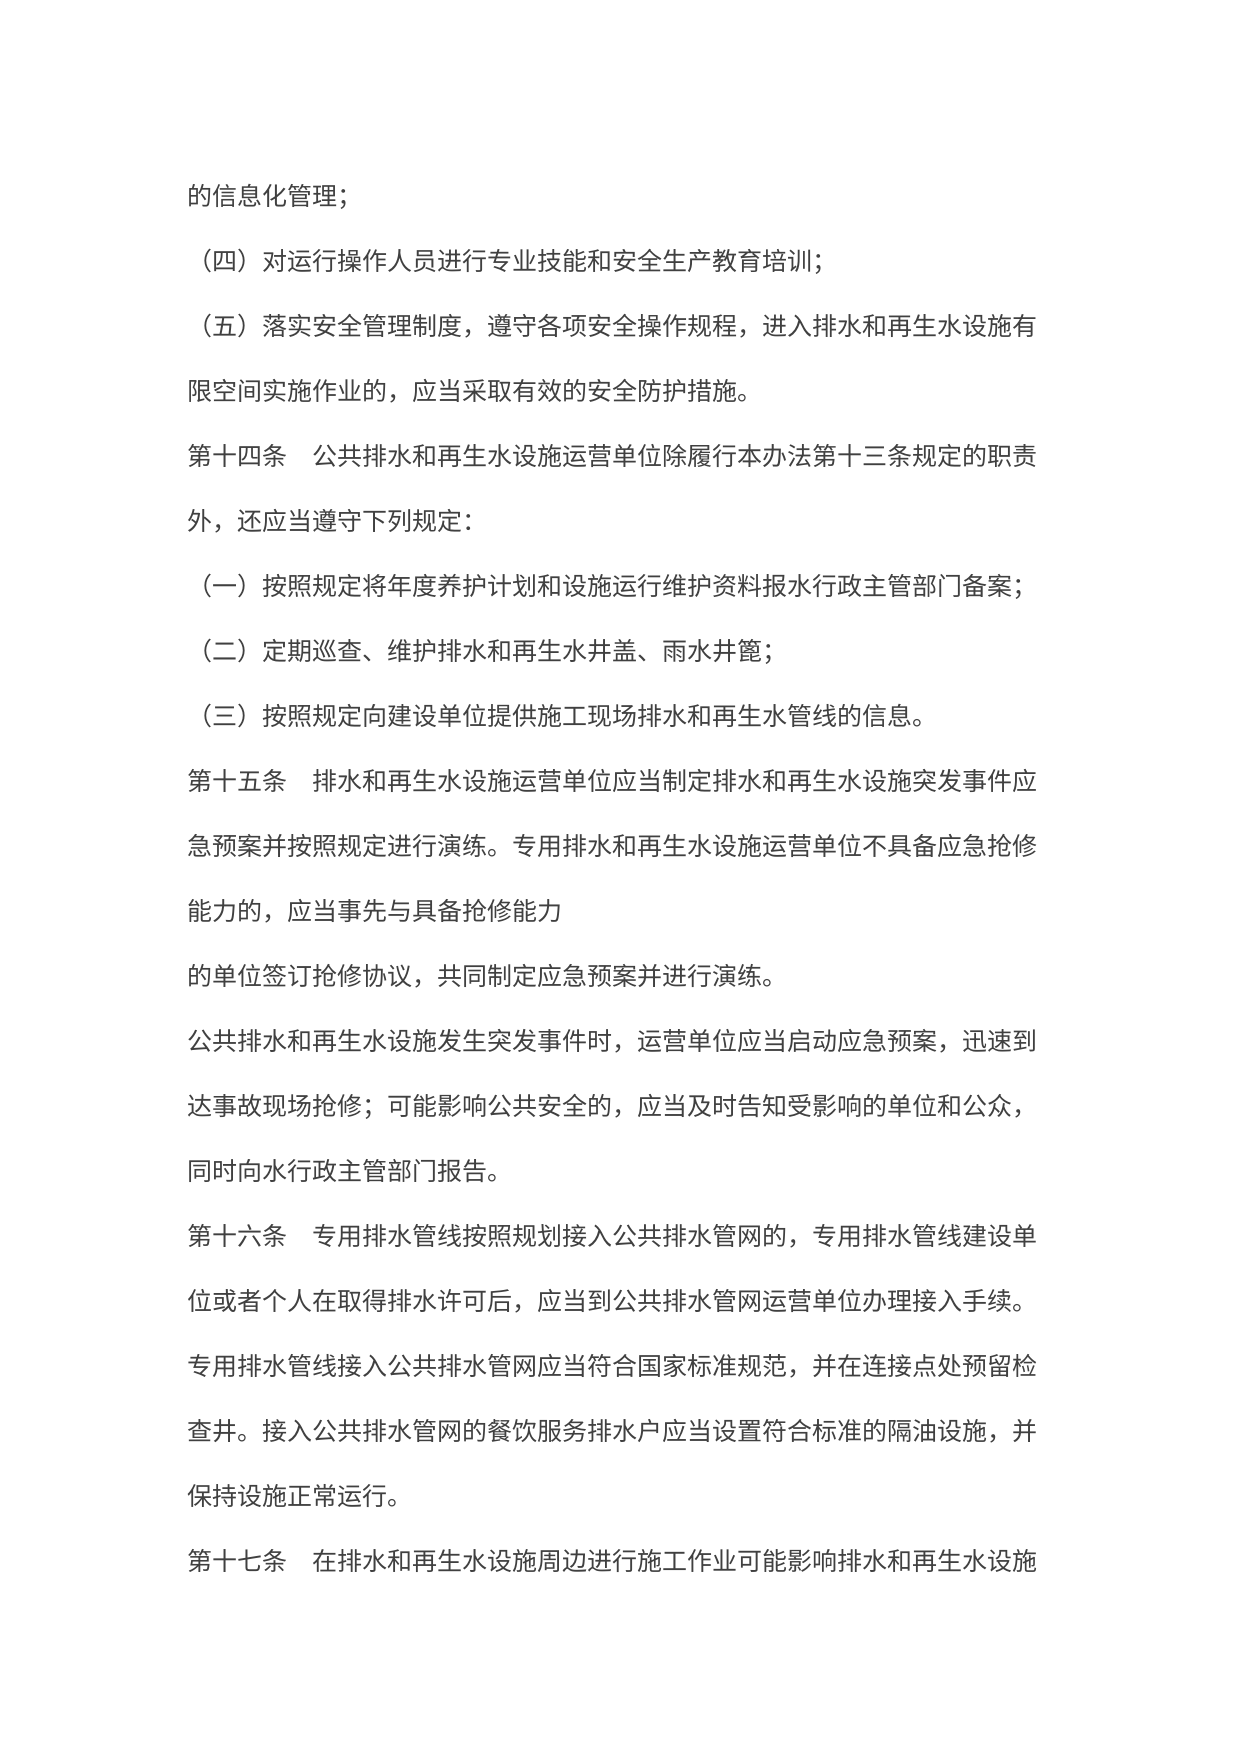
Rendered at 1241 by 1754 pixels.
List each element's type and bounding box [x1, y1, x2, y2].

text [187, 162, 1053, 1592]
